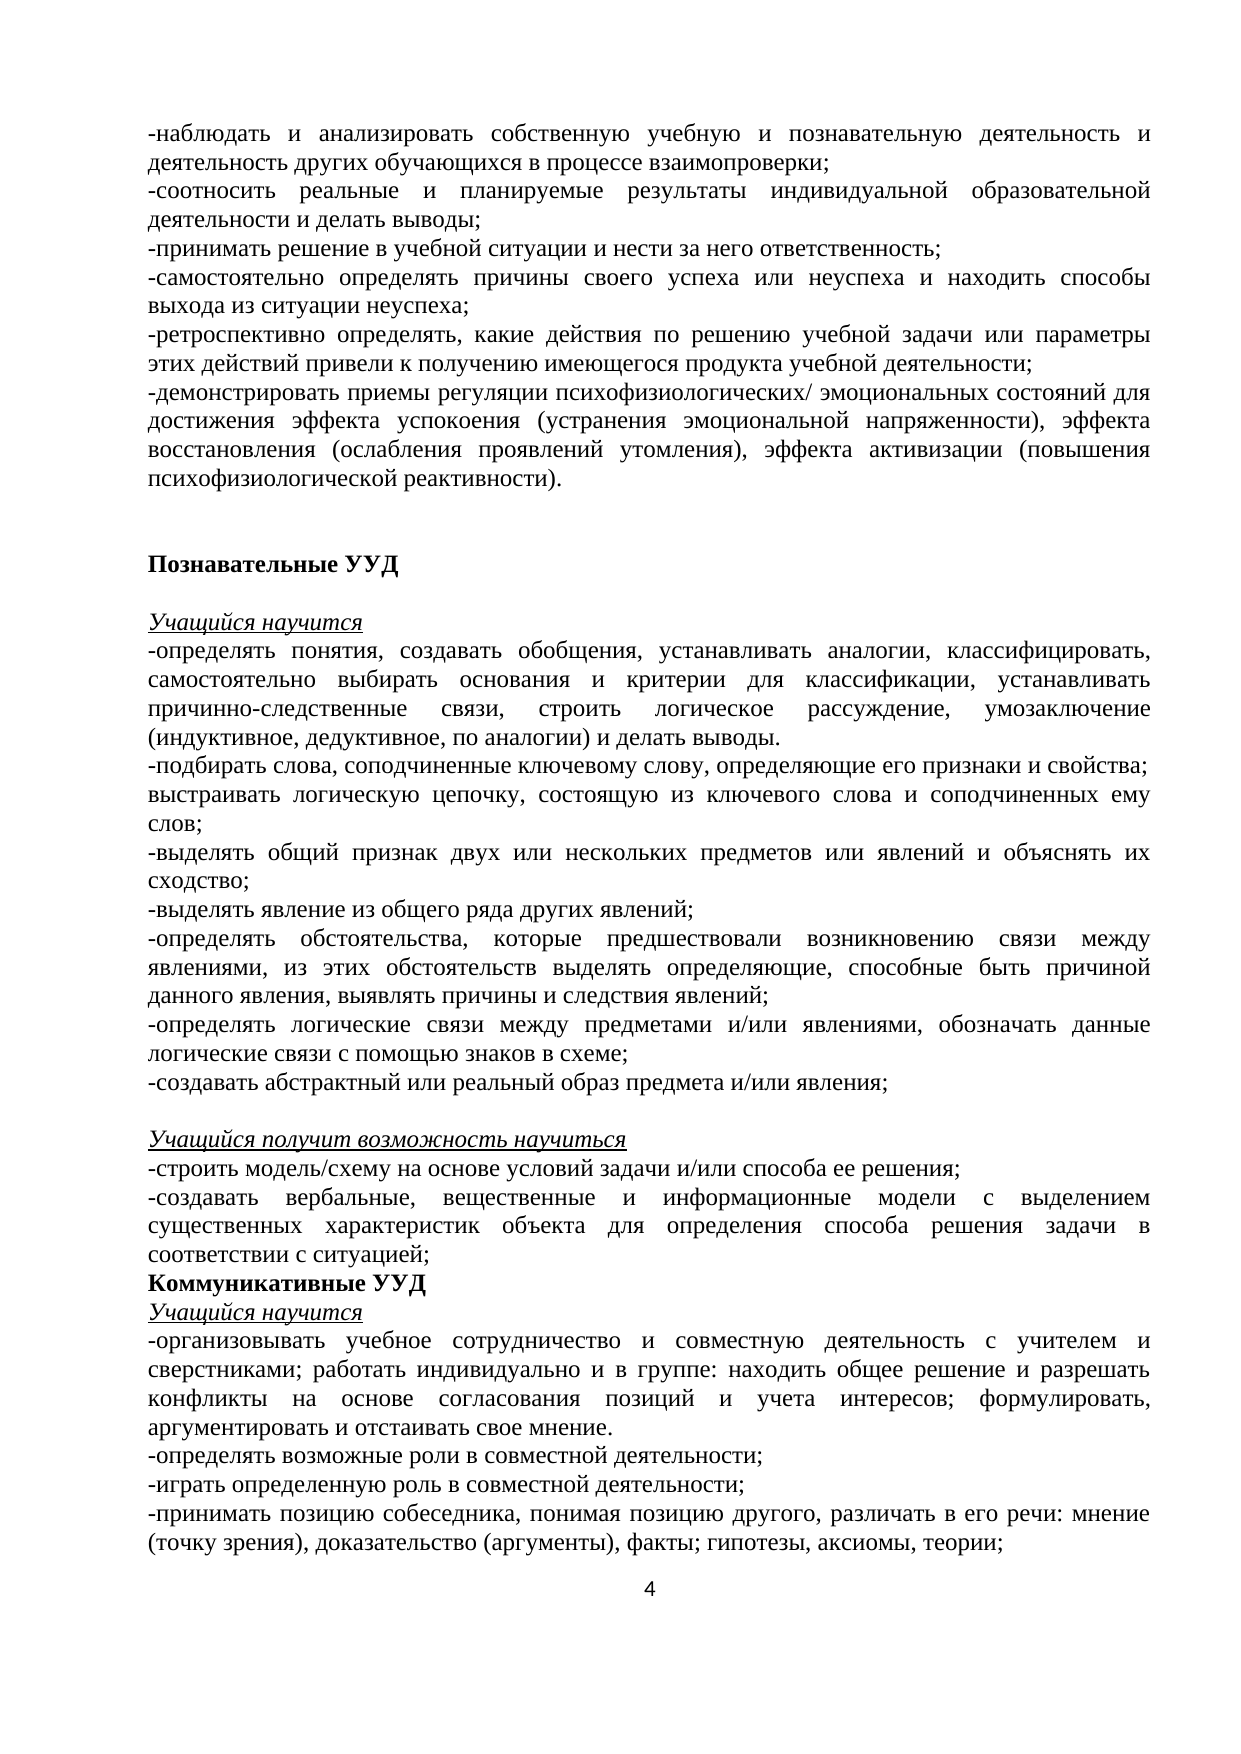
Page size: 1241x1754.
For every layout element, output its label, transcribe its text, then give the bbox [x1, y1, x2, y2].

text Учащийся получит возможность научиться [148, 1124, 1152, 1153]
text Коммуникативные УУД [148, 1268, 1152, 1297]
text -наблюдать и анализировать собственную учебную и познавательную деятельность и деятельность других обучающихся в процессе взаимопроверки; [148, 118, 1152, 176]
text -ретроспективно определять, какие действия по решению учебной задачи или параметры этих действий привели к получению имеющегося продукта учебной деятельности; [148, 319, 1152, 377]
text -играть определенную роль в совместной деятельности; [148, 1469, 1152, 1498]
text -строить модель/схему на основе условий задачи и/или способа ее решения; [148, 1153, 1152, 1182]
text Учащийся научится [148, 607, 1152, 636]
text -определять обстоятельства, которые предшествовали возникновению связи между явлениями, из этих обстоятельств выделять определяющие, способные быть причиной данного явления, выявлять причины и следствия явлений; [148, 923, 1152, 1009]
text Учащийся научится [148, 1297, 1152, 1326]
text -принимать позицию собеседника, понимая позицию другого, различать в его речи: мнение (точку зрения), доказательство (аргументы), факты; гипотезы, аксиомы, теории; [148, 1498, 1152, 1556]
text -самостоятельно определять причины своего успеха или неуспеха и находить способы выхода из ситуации неуспеха; [148, 262, 1152, 319]
text -подбирать слова, соподчиненные ключевому слову, определяющие его признаки и свойства; [148, 751, 1152, 779]
text -создавать абстрактный или реальный образ предмета и/или явления; [148, 1067, 1152, 1096]
text выстраивать логическую цепочку, состоящую из ключевого слова и соподчиненных ему слов; [148, 779, 1152, 837]
text -создавать вербальные, вещественные и информационные модели с выделением существенных характеристик объекта для определения способа решения задачи в соответствии с ситуацией; [148, 1182, 1152, 1268]
text -организовывать учебное сотрудничество и совместную деятельность с учителем и сверстниками; работать индивидуально и в группе: находить общее решение и разрешать конфликты на основе согласования позиций и учета интересов; формулировать, аргументировать и отстаивать свое мнение. [148, 1326, 1152, 1441]
text Познавательные УУД [148, 549, 1152, 578]
text -определять возможные роли в совместной деятельности; [148, 1441, 1152, 1469]
text -демонстрировать приемы регуляции психофизиологических/ эмоциональных состояний для достижения эффекта успокоения (устранения эмоциональной напряженности), эффекта восстановления (ослабления проявлений утомления), эффекта активизации (повышения психофизиологической реактивности). [148, 377, 1152, 492]
text -принимать решение в учебной ситуации и нести за него ответственность; [148, 233, 1152, 262]
text -соотносить реальные и планируемые результаты индивидуальной образовательной деятельности и делать выводы; [148, 176, 1152, 233]
text -определять логические связи между предметами и/или явлениями, обозначать данные логические связи с помощью знаков в схеме; [148, 1009, 1152, 1067]
text -определять понятия, создавать обобщения, устанавливать аналогии, классифицировать, самостоятельно выбирать основания и критерии для классификации, устанавливать причинно-следственные связи, строить логическое рассуждение, умозаключение (индуктивное, дедуктивное, по аналогии) и делать выводы. [148, 636, 1152, 751]
text -выделять общий признак двух или нескольких предметов или явлений и объяснять их сходство; [148, 837, 1152, 894]
text -выделять явление из общего ряда других явлений; [148, 894, 1152, 923]
